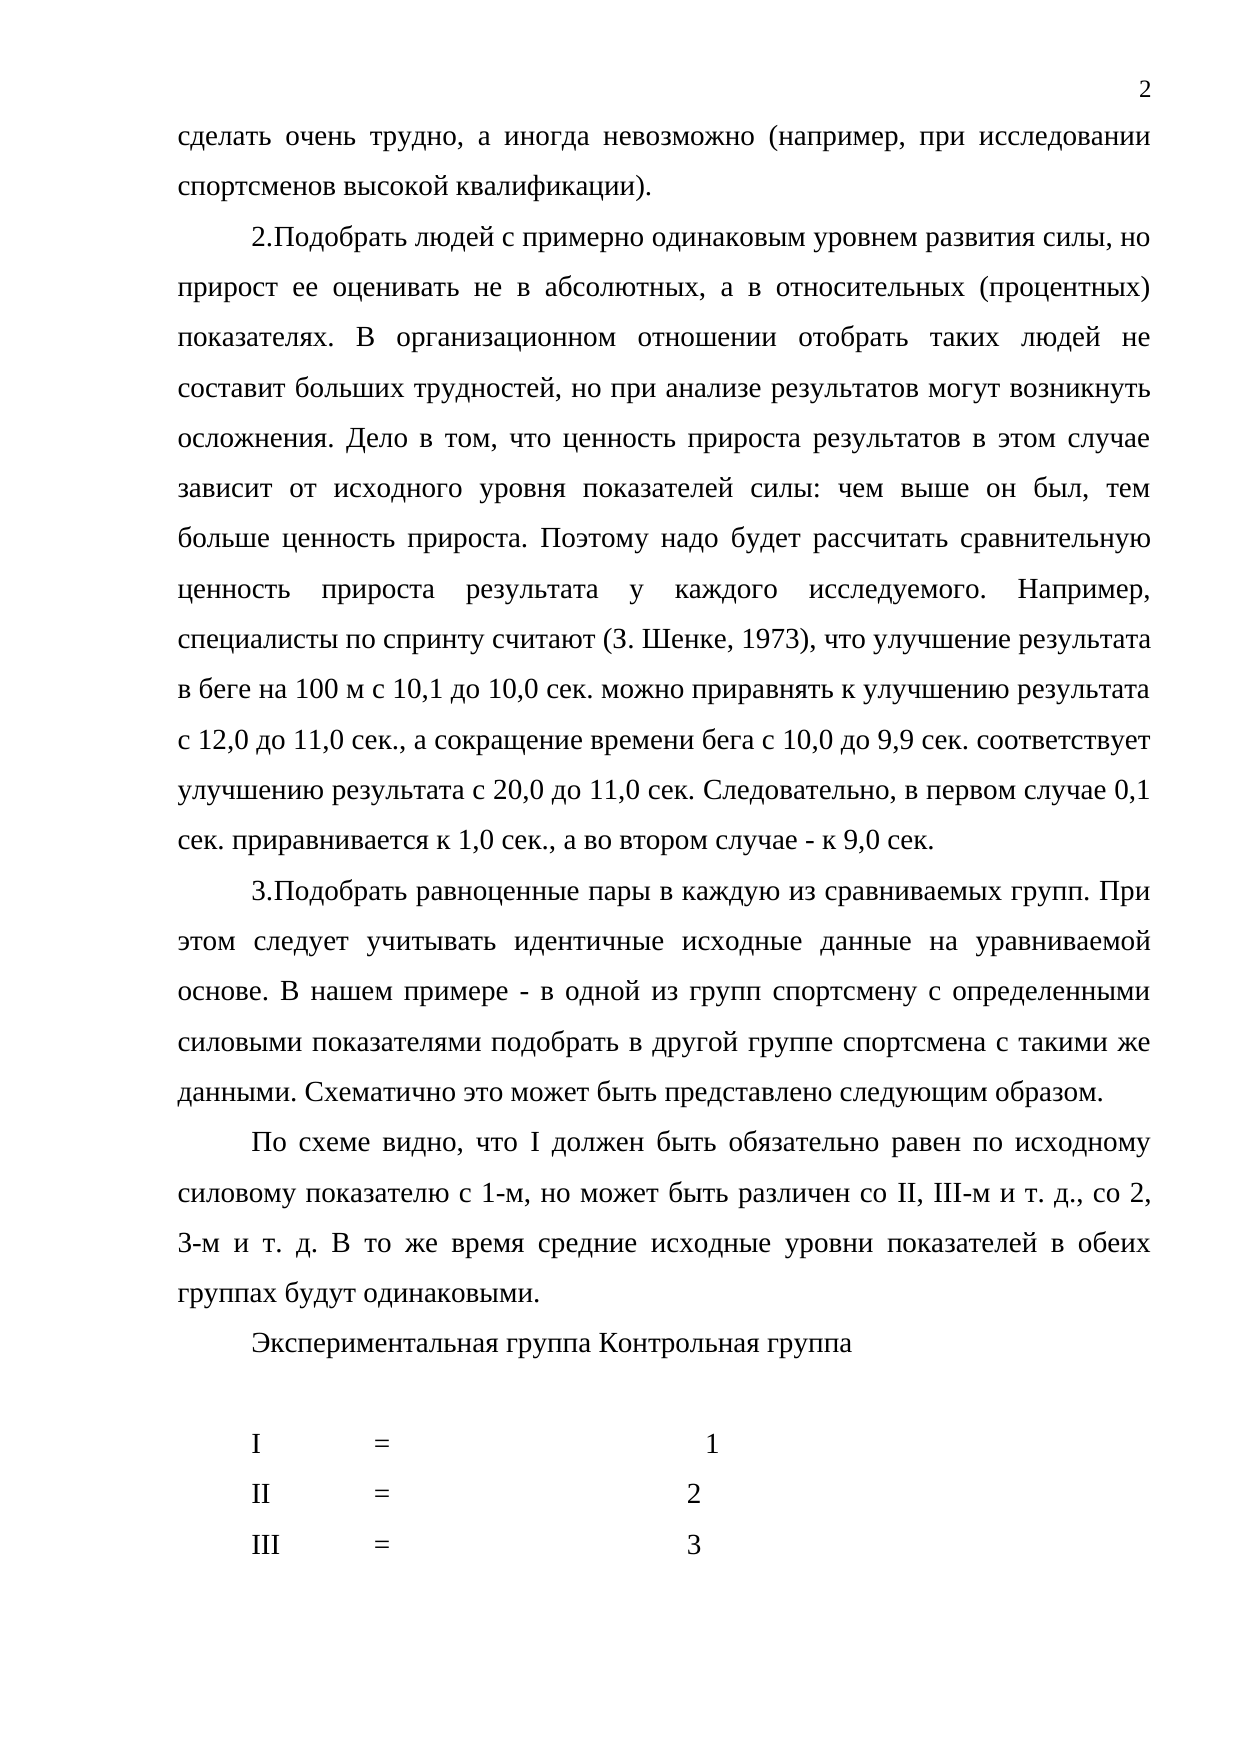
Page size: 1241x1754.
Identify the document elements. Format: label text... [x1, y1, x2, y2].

text III = 3 [177, 1527, 1152, 1560]
text II = 2 [177, 1477, 1152, 1510]
list Подобрать равноценные пары в каждую из сравниваемых групп. При этом следует учитывать идентичные исходные данные на уравниваемой основе. В нашем примере - в одной из групп спортсмену с определенными силовыми показателями подобрать в другой группе спортсмена с такими же данными. Схематично это может быть представлено следующим образом. [177, 873, 1152, 1108]
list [177, 118, 1152, 202]
text I = 1 [177, 1426, 1152, 1460]
text Экспериментальная группа Контрольная группа [177, 1326, 1152, 1359]
list Подобрать людей с примерно одинаковым уровнем развития силы, но прирост ее оценивать не в абсолютных, а в относительных (процентных) показателях. В организационном отношении отобрать таких людей не составит больших трудностей, но при анализе результатов могут возникнуть осложнения. Дело в том, что ценность прироста результатов в этом случае зависит от исходного уровня показателей силы: чем выше он был, тем больше ценность прироста. Поэтому надо будет рассчитать сравнительную ценность прироста результата у каждого исследуемого. Например, специалисты по спринту считают (З. Шенке, 1973), что улучшение результата в беге на 100 м с 10,1 до 10,0 сек. можно приравнять к улучшению результата с 12,0 до 11,0 сек., а сокращение времени бега с 10,0 до 9,9 сек. соответствует улучшению результата с 20,0 до 11,0 сек. Следовательно, в первом случае 0,1 сек. приравнивается к 1,0 сек., а во втором случае - к 9,0 сек. [177, 219, 1152, 856]
text По схеме видно, что I должен быть обязательно равен по исходному силовому показателю с 1-м, но может быть различен со II, III-м и т. д., со 2, 3-м и т. д. В то же время средние исходные уровни показателей в обеих группах будут одинаковыми. [177, 1124, 1152, 1309]
